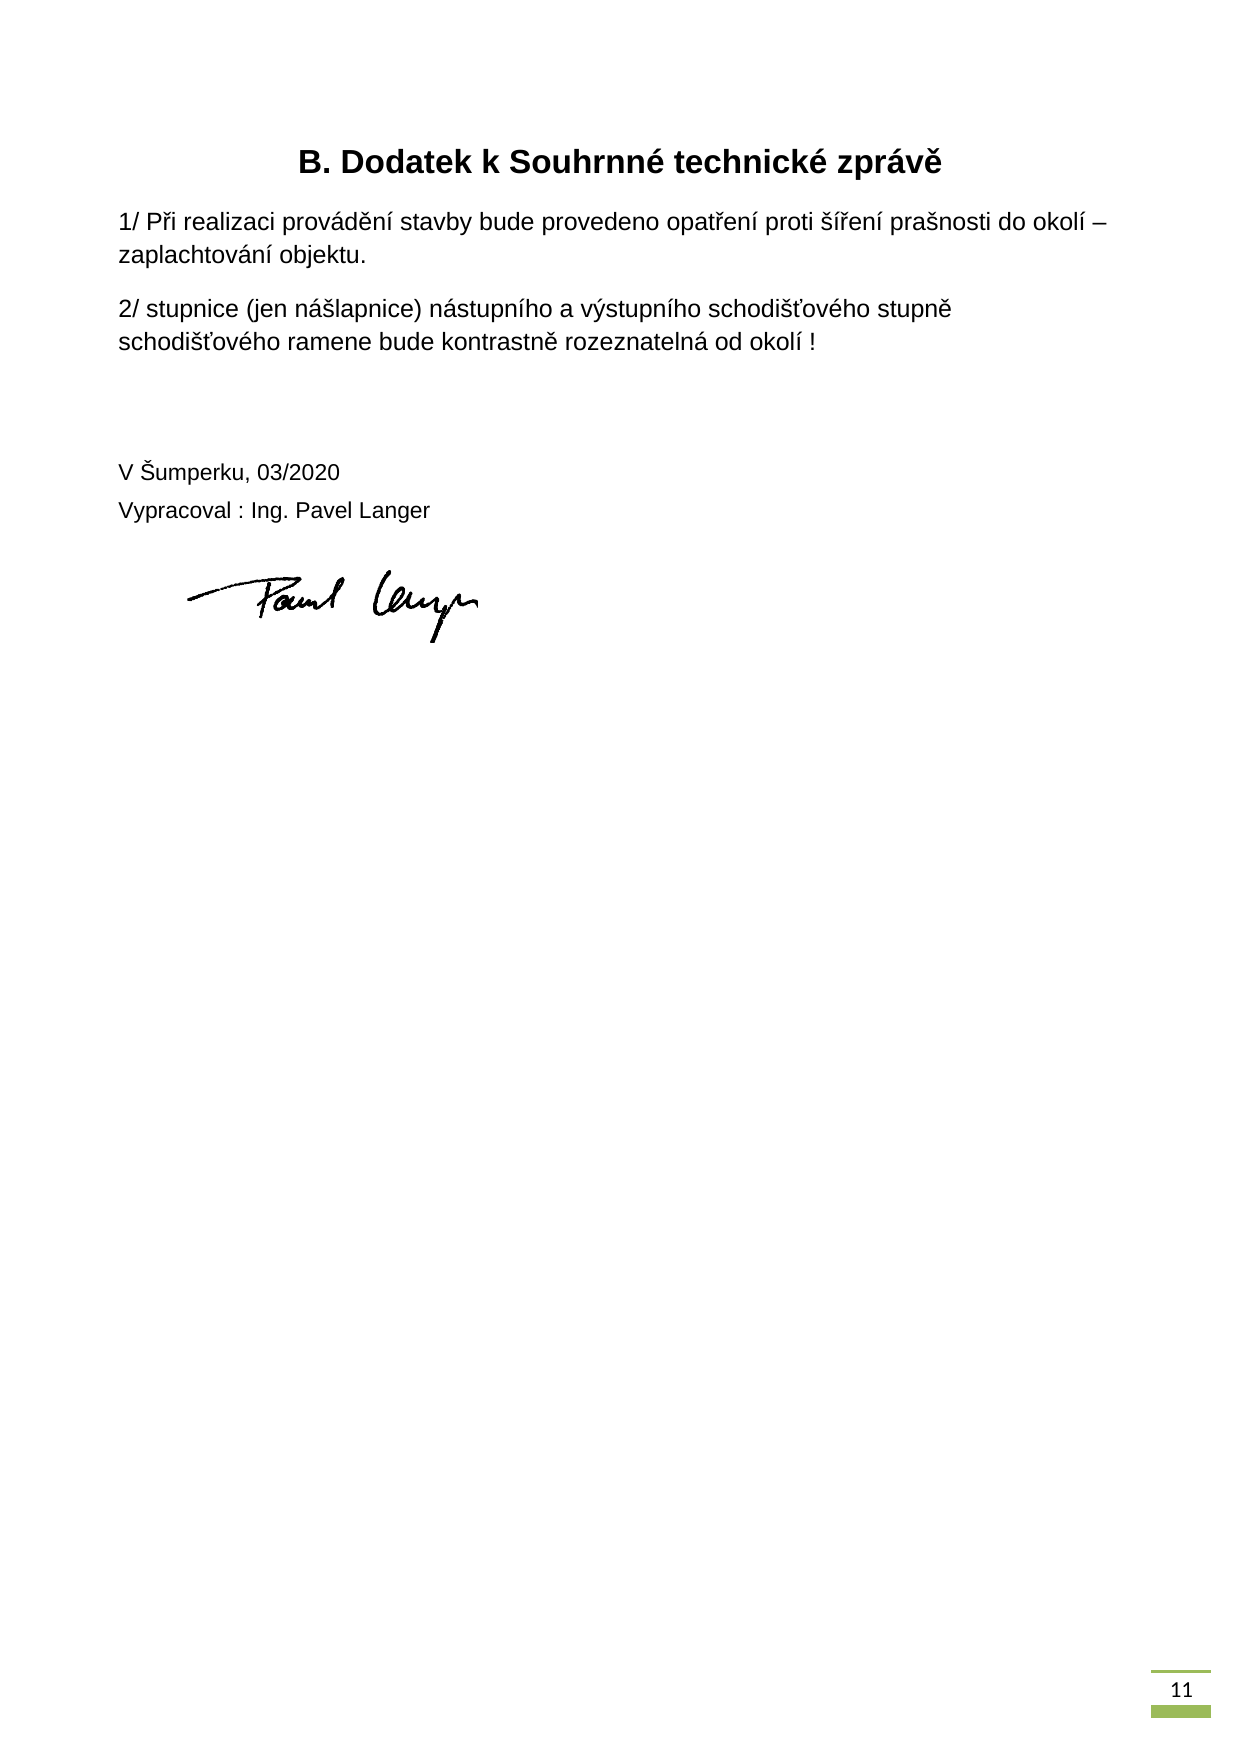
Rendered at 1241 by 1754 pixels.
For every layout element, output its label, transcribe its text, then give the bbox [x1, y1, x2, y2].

text 2/ stupnice (jen nášlapnice) nástupního a výstupního schodišťového stupně schodišťového ramene bude kontrastně rozeznatelná od okolí ! [118, 294, 1122, 356]
text B. Dodatek k Souhrnné technické zprávě [118, 142, 1122, 181]
text 1/ Při realizaci provádění stavby bude provedeno opatření proti šíření prašnosti do okolí – zaplachtování objektu. [118, 207, 1122, 269]
text Vypracoval : Ing. Pavel Langer [118, 497, 1122, 524]
text V Šumperku, 03/2020 [118, 459, 1122, 485]
